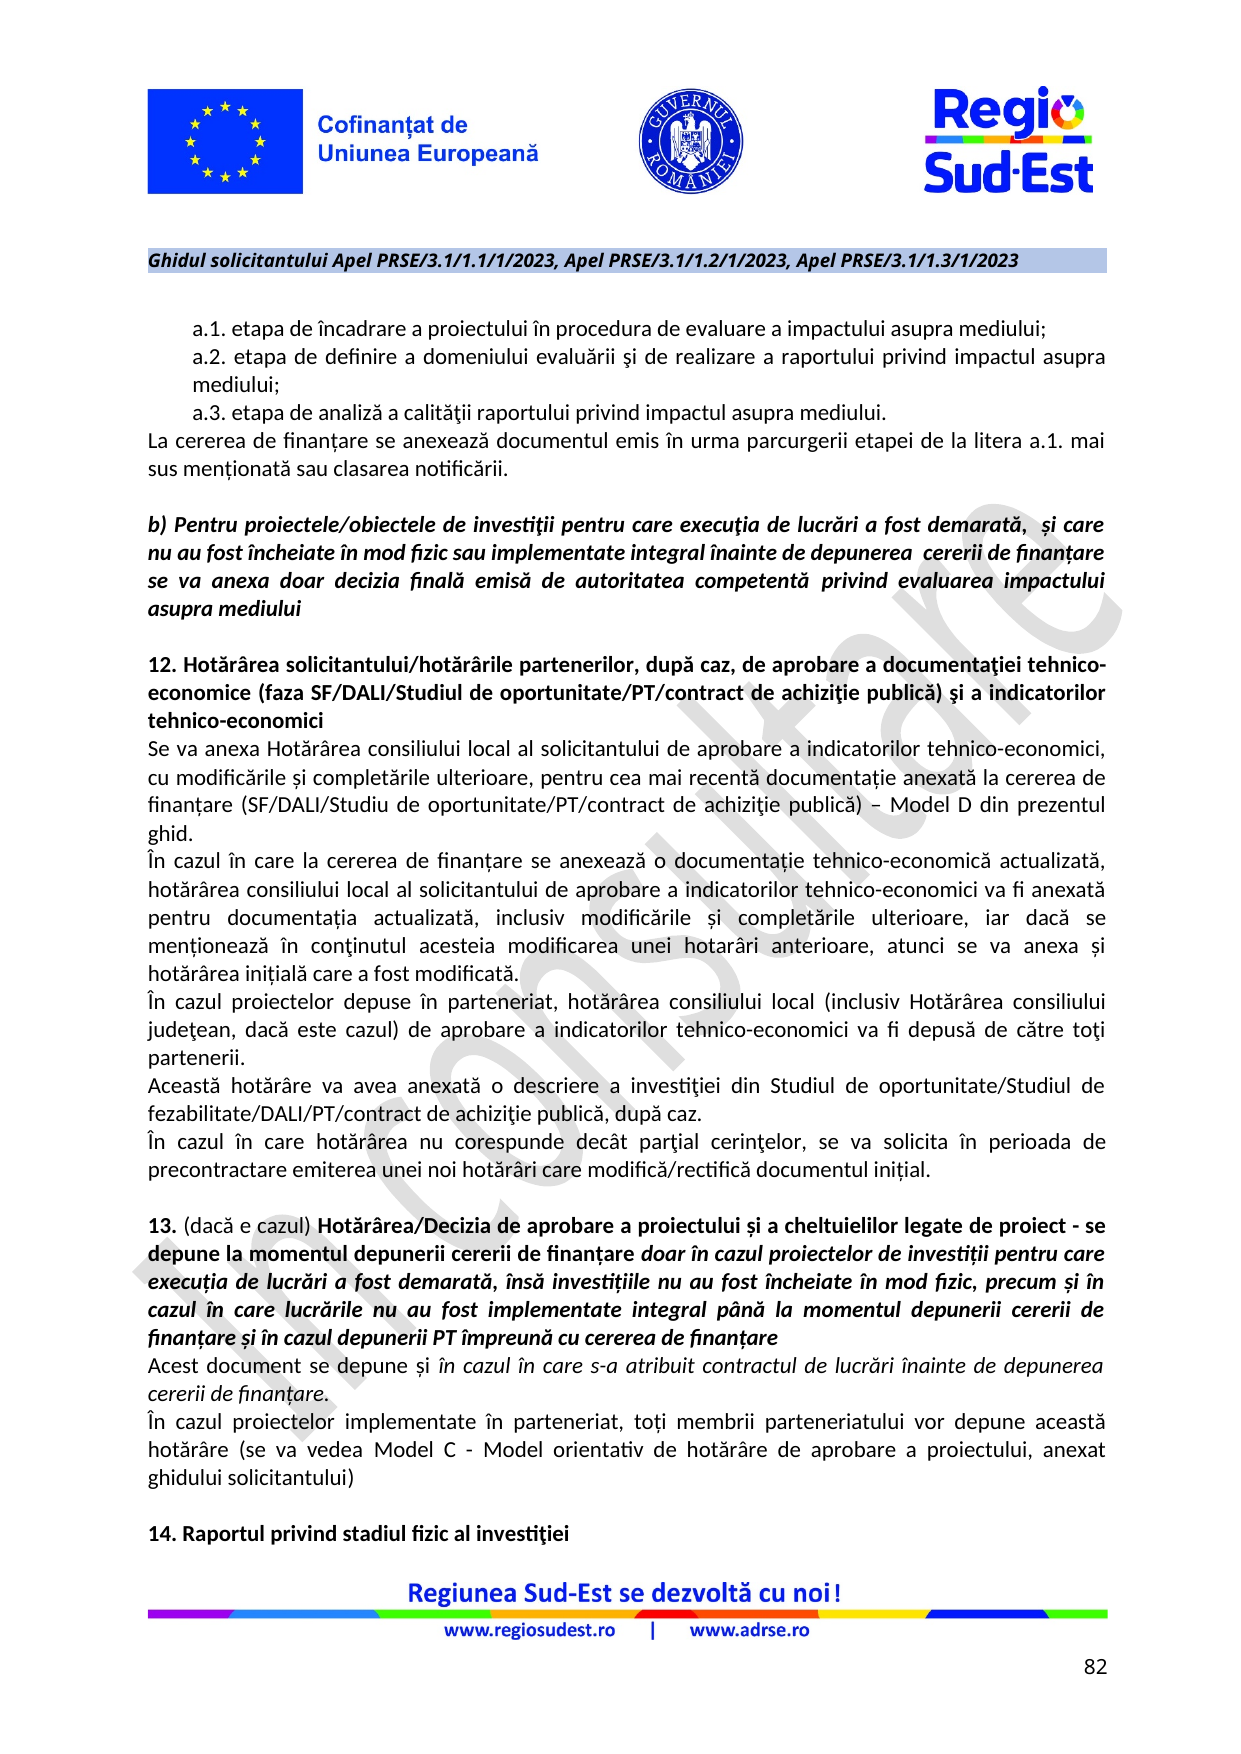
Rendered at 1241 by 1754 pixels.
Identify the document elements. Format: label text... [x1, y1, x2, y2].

text a.3. etapa de analiză a calităţii raportului privind impactul asupra mediului. [192, 398, 1107, 426]
text 13. (dacă e cazul) Hotărârea/Decizia de aprobare a proiectului și a cheltuielilor legate de proiect - se depune la momentul depunerii cererii de finanțare doar în cazul proiectelor de investiții pentru care execuția de lucrări a fost demarată, însă investițiile nu au fost încheiate în mod fizic, precum și în cazul în care lucrările nu au fost implementate integral până la momentul depunerii cererii de finanțare și în cazul depunerii PT împreună cu cererea de finanțare [148, 1211, 1107, 1351]
text În cazul în care hotărârea nu corespunde decât parţial cerinţelor, se va solicita în perioada de precontractare emiterea unei noi hotărâri care modifică/rectifică documentul inițial. [148, 1127, 1107, 1183]
picture [147, 86, 1093, 195]
text 14. Raportul privind stadiul fizic al investiţiei [148, 1519, 1107, 1547]
text În cazul proiectelor implementate în parteneriat, toți membrii parteneriatului vor depune această hotărâre (se va vedea Model C - Model orientativ de hotărâre de aprobare a proiectului, anexat ghidului solicitantului) [148, 1407, 1107, 1491]
text La cererea de finanțare se anexează documentul emis în urma parcurgerii etapei de la litera a.1. mai sus menționată sau clasarea notificării. [148, 426, 1107, 482]
text Acest document se depune și în cazul în care s-a atribuit contractul de lucrări înainte de depunerea cererii de finanțare. [148, 1351, 1107, 1407]
text Se va anexa Hotărârea consiliului local al solicitantului de aprobare a indicatorilor tehnico-economici, cu modificările și completările ulterioare, pentru cea mai recentă documentație anexată la cererea de finanțare (SF/DALI/Studiu de oportunitate/PT/contract de achiziţie publică) – Model D din prezentul ghid. [148, 734, 1107, 847]
text În cazul în care la cererea de finanțare se anexează o documentație tehnico-economică actualizată, hotărârea consiliului local al solicitantului de aprobare a indicatorilor tehnico-economici va fi anexată pentru documentația actualizată, inclusiv modificările și completările ulterioare, iar dacă se menționează în conţinutul acesteia modificarea unei hotarâri anterioare, atunci se va anexa și hotărârea inițială care a fost modificată. [148, 847, 1107, 987]
text Această hotărâre va avea anexată o descriere a investiţiei din Studiul de oportunitate/Studiul de fezabilitate/DALI/PT/contract de achiziţie publică, după caz. [148, 1071, 1107, 1127]
text 12. Hotărârea solicitantului/hotărârile partenerilor, după caz, de aprobare a documentaţiei tehnico-economice (faza SF/DALI/Studiul de oportunitate/PT/contract de achiziţie publică) şi a indicatorilor tehnico-economici [148, 651, 1107, 734]
text a.2. etapa de definire a domeniului evaluării şi de realizare a raportului privind impactul asupra mediului; [192, 342, 1107, 398]
text În cazul proiectelor depuse în parteneriat, hotărârea consiliului local (inclusiv Hotărârea consiliului judeţean, dacă este cazul) de aprobare a indicatorilor tehnico-economici va fi depusă de către toţi partenerii. [148, 987, 1107, 1071]
text a.1. etapa de încadrare a proiectului în procedura de evaluare a impactului asupra mediului; [192, 314, 1107, 342]
picture [147, 1582, 1108, 1640]
text b) Pentru proiectele/obiectele de investiţii pentru care execuţia de lucrări a fost demarată, și care nu au fost încheiate în mod fizic sau implementate integral înainte de depunerea cererii de finanțare se va anexa doar decizia finală emisă de autoritatea competentă privind evaluarea impactului asupra mediului [148, 510, 1107, 622]
